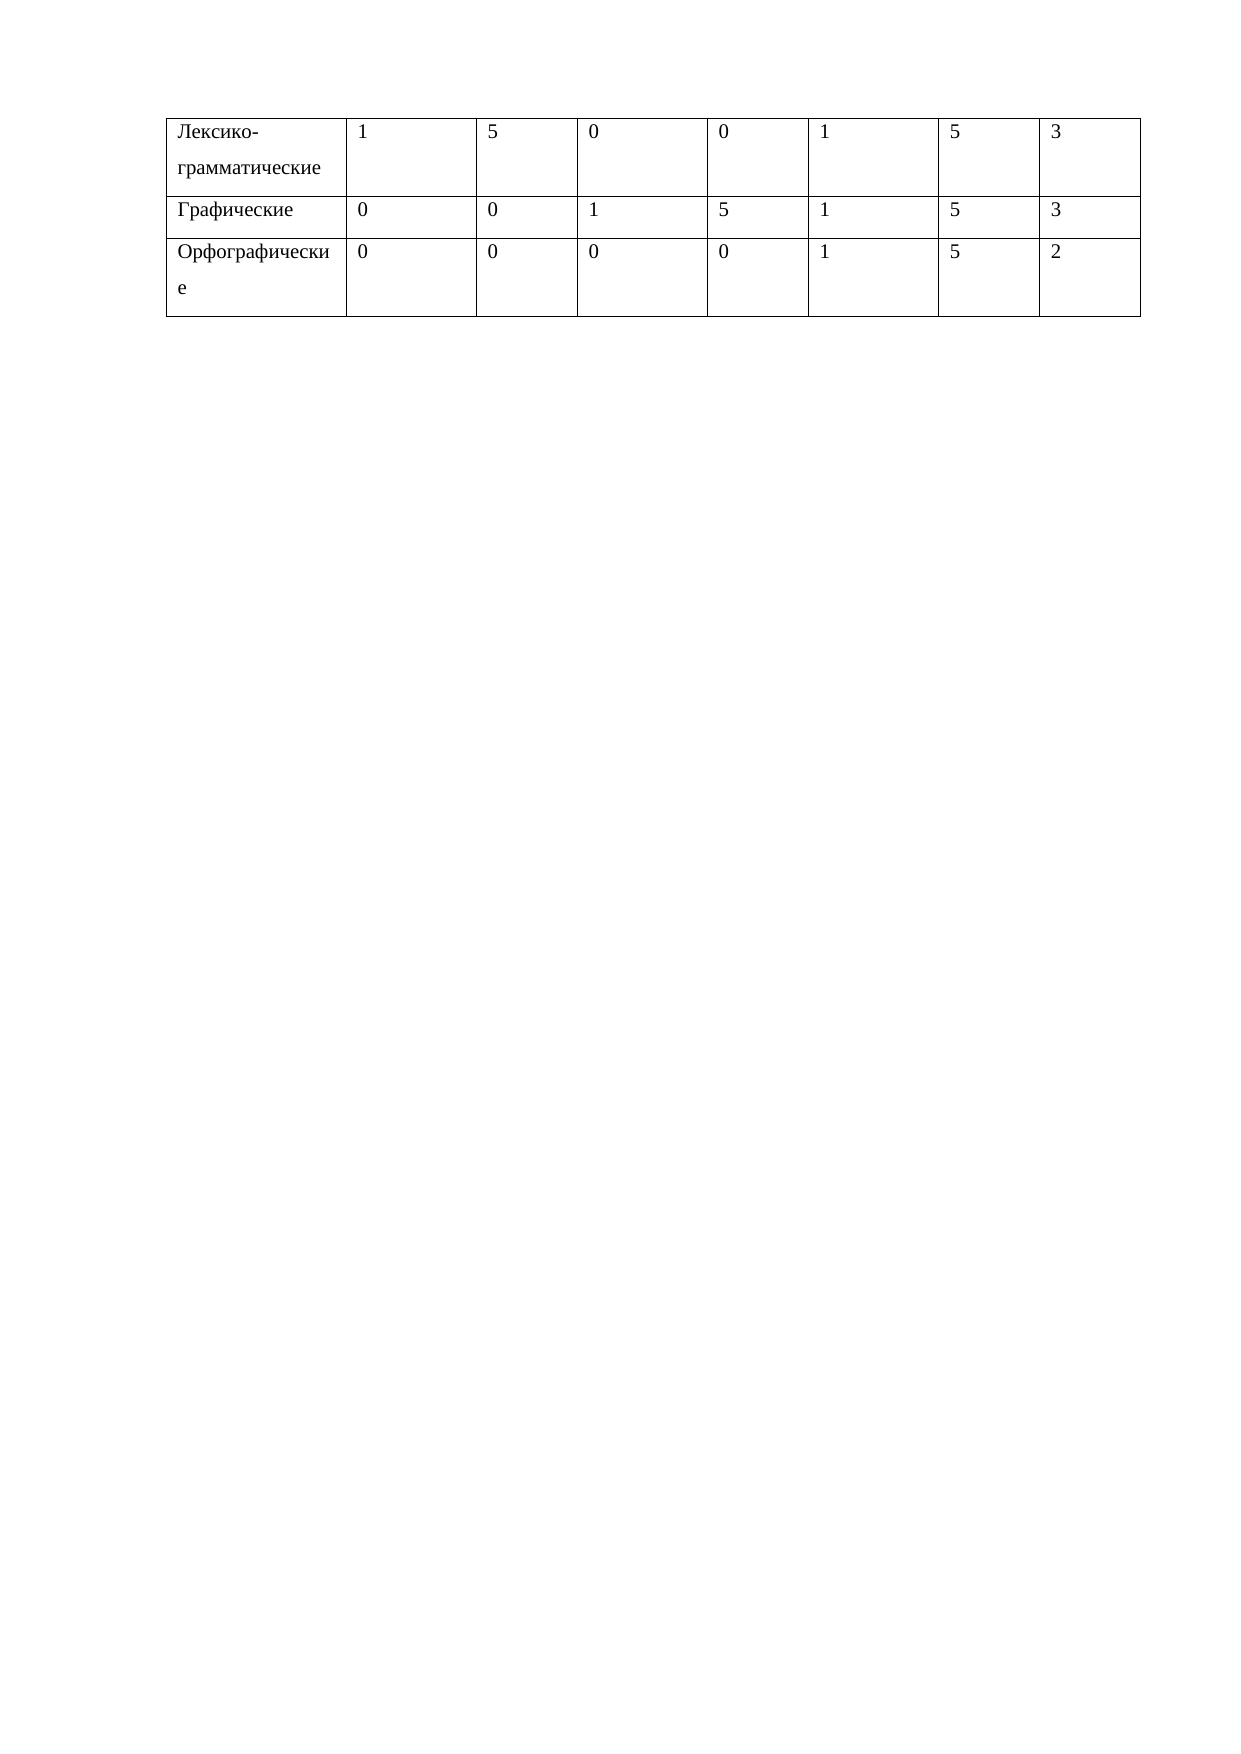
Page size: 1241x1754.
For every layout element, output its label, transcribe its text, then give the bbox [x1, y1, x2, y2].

table_cell Орфографические [167, 239, 346, 316]
table_cell 0 [578, 119, 707, 196]
table_cell 1 [809, 239, 938, 316]
table_cell 0 [578, 239, 707, 316]
table_cell 0 [347, 197, 476, 238]
table_cell 0 [708, 239, 808, 316]
table_cell 0 [708, 119, 808, 196]
table_cell 5 [939, 239, 1039, 316]
table_cell 0 [477, 239, 577, 316]
table_cell 0 [477, 197, 577, 238]
table_cell 2 [1040, 239, 1140, 316]
table_cell 1 [809, 197, 938, 238]
table_cell Лексико-грамматические [167, 119, 346, 196]
table_cell 5 [708, 197, 808, 238]
table_cell 1 [347, 119, 476, 196]
table_cell 5 [477, 119, 577, 196]
table_cell 5 [939, 197, 1039, 238]
table_cell 1 [809, 119, 938, 196]
table_cell 0 [347, 239, 476, 316]
table_cell 3 [1040, 197, 1140, 238]
table_cell 3 [1040, 119, 1140, 196]
table_cell 5 [939, 119, 1039, 196]
table_cell Графические [167, 197, 346, 238]
table_cell 1 [578, 197, 707, 238]
